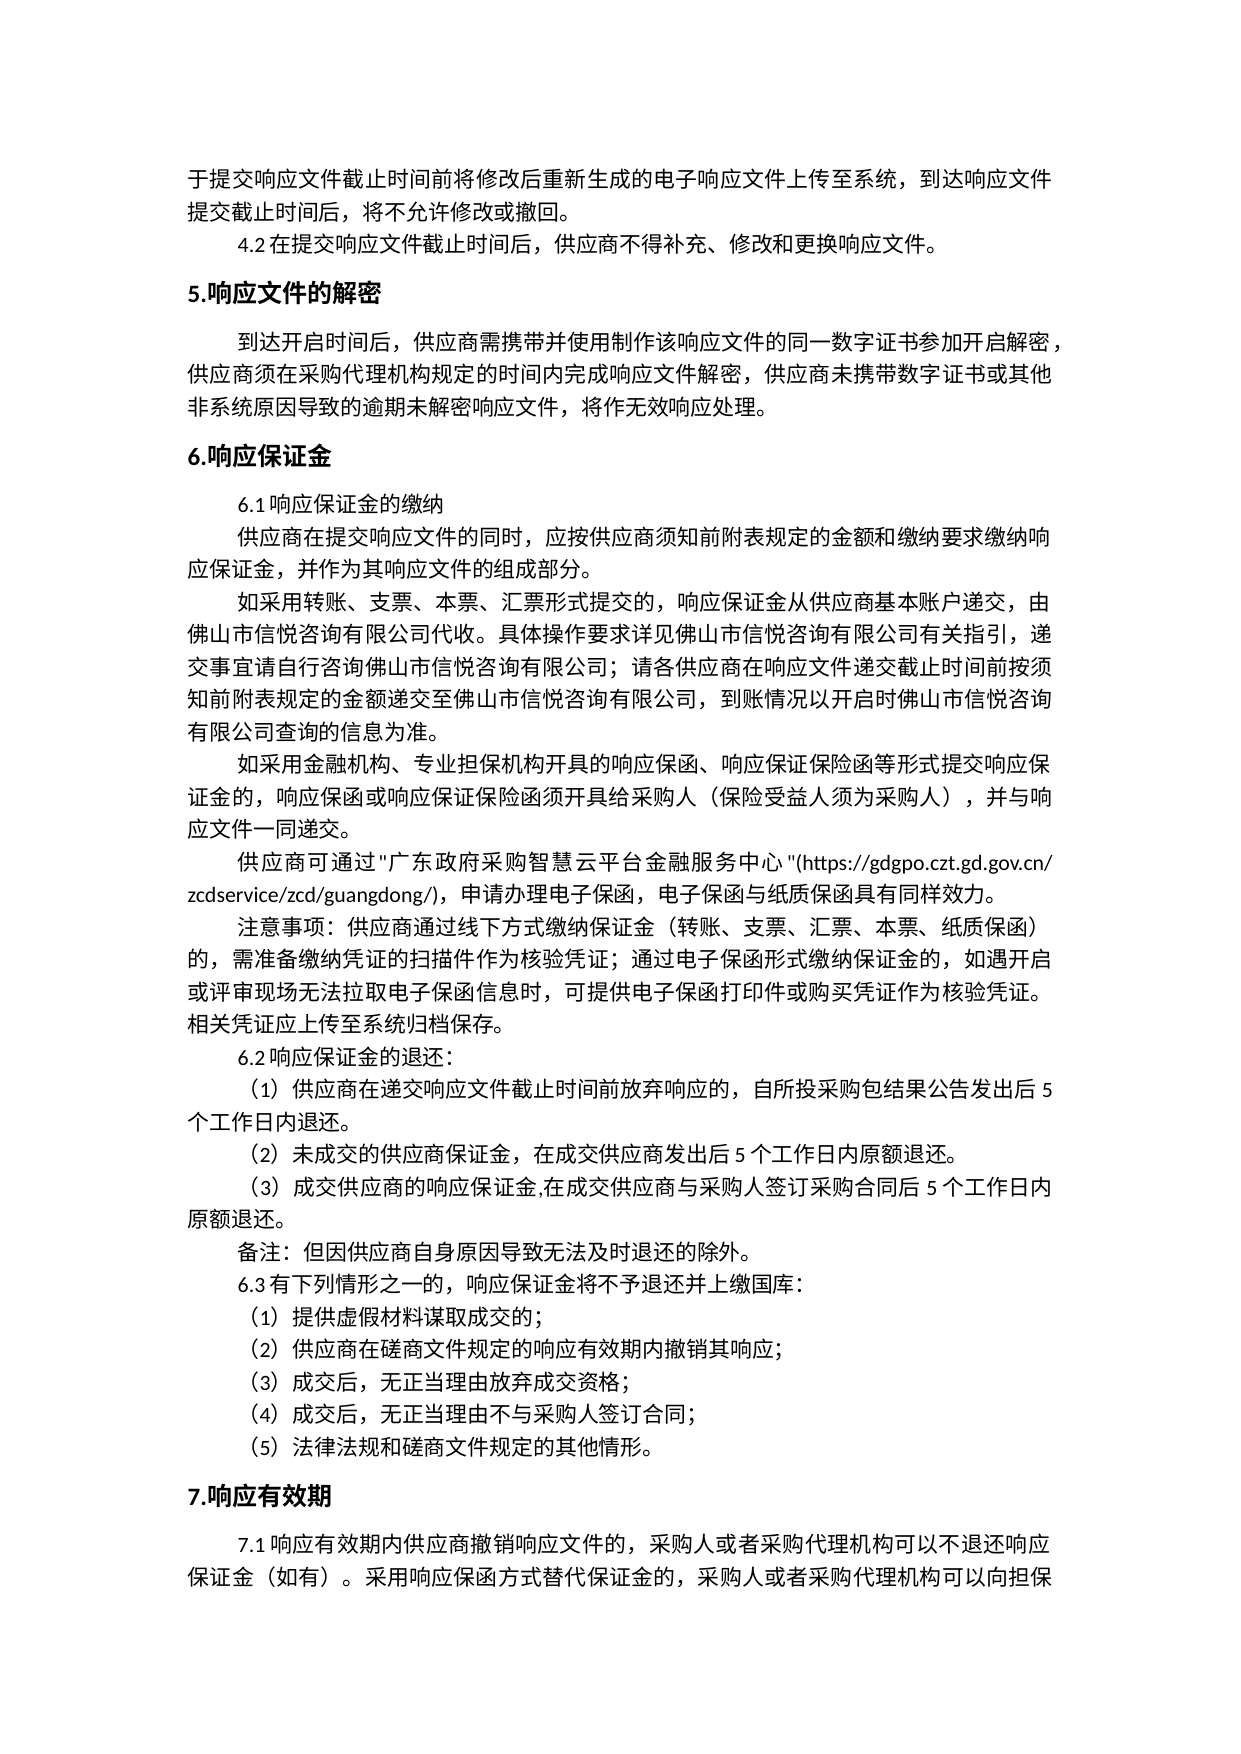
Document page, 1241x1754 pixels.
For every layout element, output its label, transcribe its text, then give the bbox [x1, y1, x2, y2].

text 6.2响应保证金的退还： [187, 1039, 1053, 1072]
text 6.响应保证金 [187, 422, 1053, 487]
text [187, 162, 1053, 227]
text （1）供应商在递交响应文件截止时间前放弃响应的，自所投采购包结果公告发出后5个工作日内退还。 [187, 1072, 1053, 1137]
text 到达开启时间后，供应商需携带并使用制作该响应文件的同一数字证书参加开启解密，供应商须在采购代理机构规定的时间内完成响应文件解密，供应商未携带数字证书或其他非系统原因导致的逾期未解密响应文件，将作无效响应处理。 [187, 324, 1053, 422]
text （1）提供虚假材料谋取成交的； [187, 1299, 1053, 1332]
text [187, 1527, 1053, 1592]
text （5）法律法规和磋商文件规定的其他情形。 [187, 1429, 1053, 1462]
text （3）成交后，无正当理由放弃成交资格； [187, 1364, 1053, 1397]
text （4）成交后，无正当理由不与采购人签订合同； [187, 1397, 1053, 1429]
text 6.1响应保证金的缴纳 [187, 487, 1053, 519]
text 4.2在提交响应文件截止时间后，供应商不得补充、修改和更换响应文件。 [187, 227, 1053, 259]
text （3）成交供应商的响应保证金,在成交供应商与采购人签订采购合同后5个工作日内原额退还。 [187, 1169, 1053, 1234]
text （2）未成交的供应商保证金，在成交供应商发出后5个工作日内原额退还。 [187, 1137, 1053, 1169]
text 5.响应文件的解密 [187, 259, 1053, 324]
text 如采用转账、支票、本票、汇票形式提交的，响应保证金从供应商基本账户递交，由佛山市信悦咨询有限公司代收。具体操作要求详见佛山市信悦咨询有限公司有关指引，递交事宜请自行咨询佛山市信悦咨询有限公司；请各供应商在响应文件递交截止时间前按须知前附表规定的金额递交至佛山市信悦咨询有限公司，到账情况以开启时佛山市信悦咨询有限公司查询的信息为准。 [187, 584, 1053, 747]
text 如采用金融机构、专业担保机构开具的响应保函、响应保证保险函等形式提交响应保证金的，响应保函或响应保证保险函须开具给采购人（保险受益人须为采购人），并与响应文件一同递交。 [187, 747, 1053, 844]
text 供应商在提交响应文件的同时，应按供应商须知前附表规定的金额和缴纳要求缴纳响应保证金，并作为其响应文件的组成部分。 [187, 519, 1053, 584]
text 6.3有下列情形之一的，响应保证金将不予退还并上缴国库： [187, 1267, 1053, 1299]
text 备注：但因供应商自身原因导致无法及时退还的除外。 [187, 1234, 1053, 1267]
text （2）供应商在磋商文件规定的响应有效期内撤销其响应； [187, 1332, 1053, 1364]
text 注意事项：供应商通过线下方式缴纳保证金（转账、支票、汇票、本票、纸质保函）的，需准备缴纳凭证的扫描件作为核验凭证；通过电子保函形式缴纳保证金的，如遇开启或评审现场无法拉取电子保函信息时，可提供电子保函打印件或购买凭证作为核验凭证。相关凭证应上传至系统归档保存。 [187, 909, 1053, 1039]
text 供应商可通过"广东政府采购智慧云平台金融服务中心"(https://gdgpo.czt.gd.gov.cn/zcdservice/zcd/guangdong/)，申请办理电子保函，电子保函与纸质保函具有同样效力。 [187, 844, 1053, 909]
text 7.响应有效期 [187, 1462, 1053, 1527]
